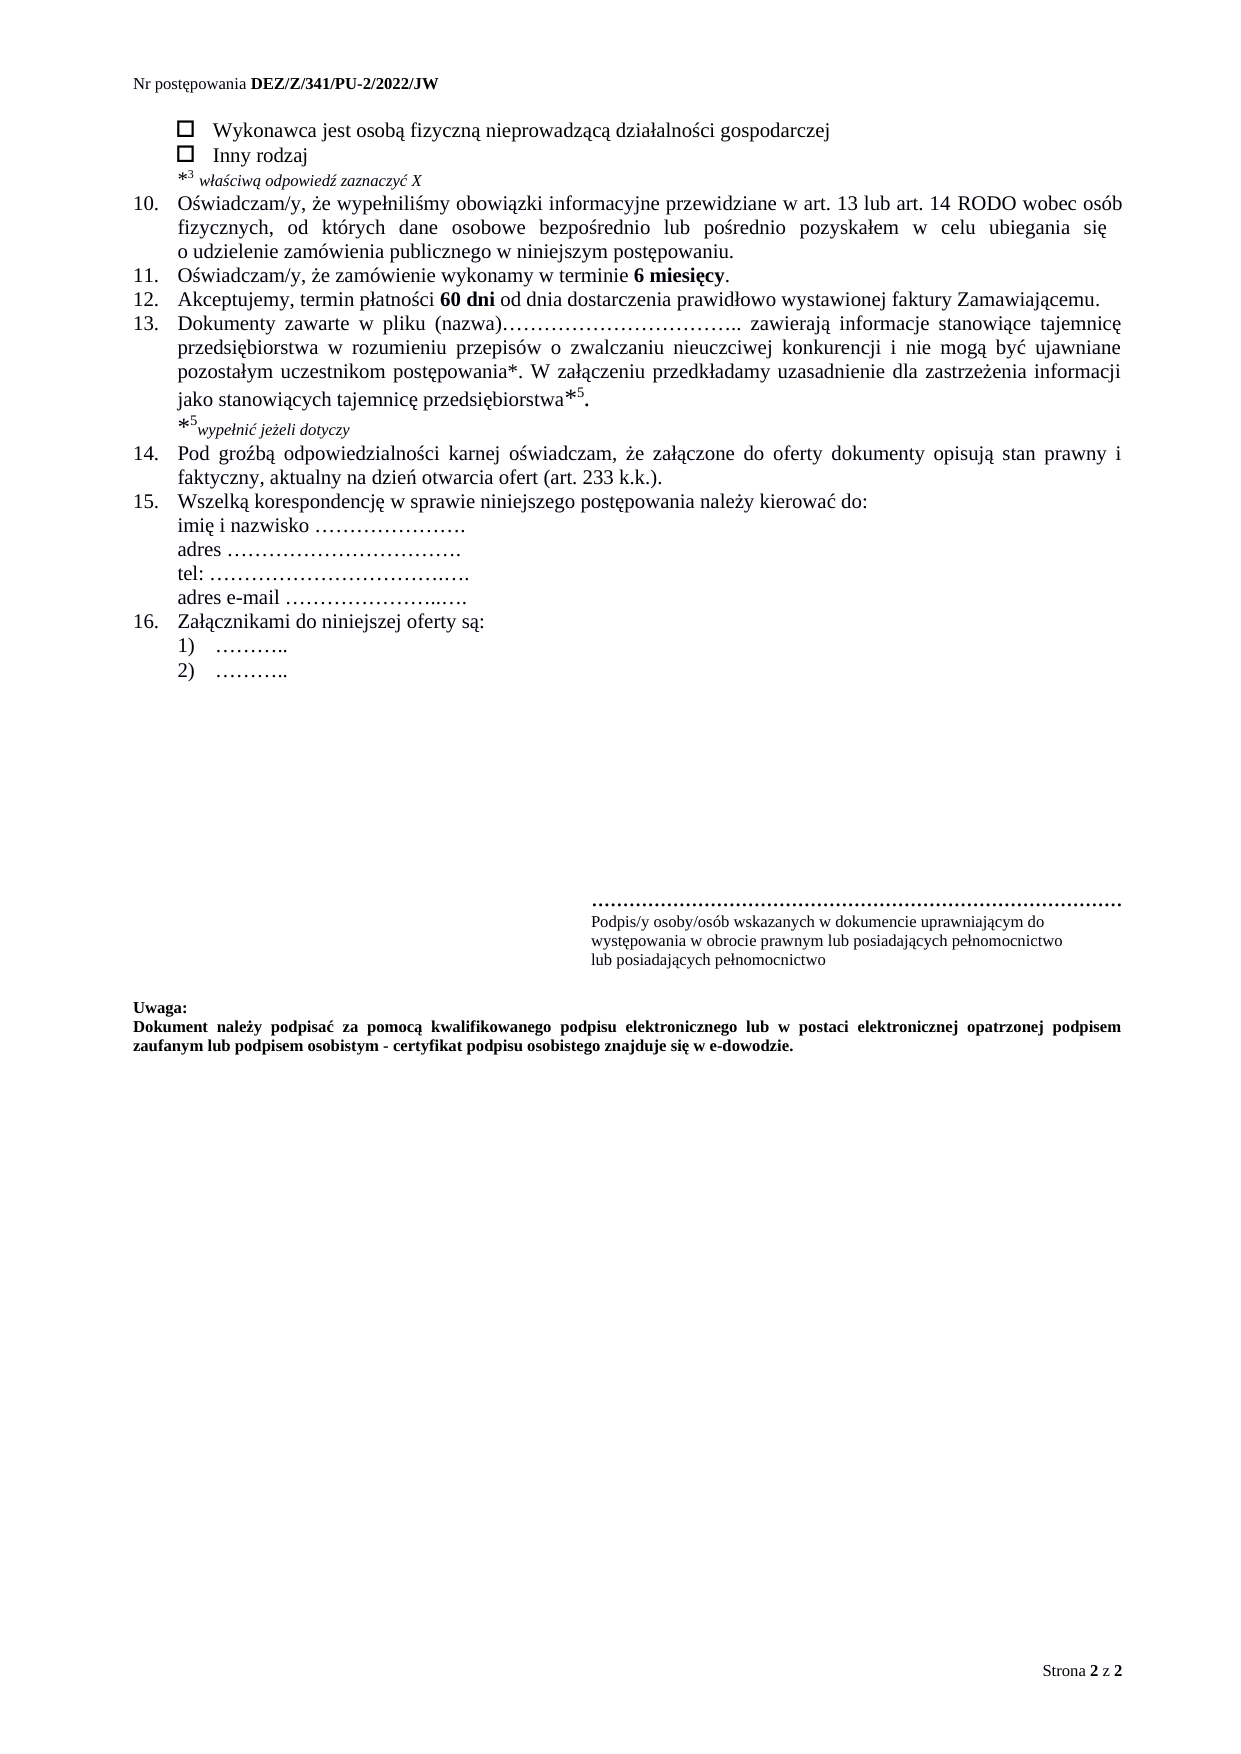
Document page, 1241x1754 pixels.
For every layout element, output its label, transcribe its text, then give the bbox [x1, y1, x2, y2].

list Oświadczam/y, że wypełniliśmy obowiązki informacyjne przewidziane w art. 13 lub art. 14 RODO wobec osób fizycznych, od których dane osobowe bezpośrednio lub pośrednio pozyskałem w celu ubiegania się o udzielenie zamówienia publicznego w niniejszym postępowaniu. [133, 191, 1122, 263]
text *5wypełnić jeżeli dotyczy [177, 412, 1122, 441]
text imię i nazwisko …………………. [177, 513, 1122, 537]
list ……….. [177, 657, 1122, 682]
text Uwaga: [133, 998, 1122, 1017]
list Dokumenty zawarte w pliku (nazwa)…………………………….. zawierają informacje stanowiące tajemnicę przedsiębiorstwa w rozumieniu przepisów o zwalczaniu nieuczciwej konkurencji i nie mogą być ujawniane pozostałym uczestnikom postępowania*. W załączeniu przedkładamy uzasadnienie dla zastrzeżenia informacji jako stanowiących tajemnicę przedsiębiorstwa*5. [133, 311, 1122, 412]
text Dokument należy podpisać za pomocą kwalifikowanego podpisu elektronicznego lub w postaci elektronicznej opatrzonej podpisem zaufanym lub podpisem osobistym - certyfikat podpisu osobistego znajduje się w e-dowodzie. [133, 1017, 1122, 1055]
text adres e-mail …………………..…. [177, 585, 1122, 609]
list ……….. [177, 633, 1122, 657]
text tel: …………………………….…. [177, 561, 1122, 585]
list Inny rodzaj [175, 142, 1122, 167]
list Załącznikami do niniejszej oferty są: [133, 609, 1122, 633]
text ..................................................................................... [133, 883, 1122, 912]
list Wszelką korespondencję w sprawie niniejszego postępowania należy kierować do: [133, 489, 1122, 513]
text Podpis/y osoby/osób wskazanych w dokumencie uprawniającym do występowania w obrocie prawnym lub posiadających pełnomocnictwo [591, 912, 1122, 950]
list *3 właściwą odpowiedź zaznaczyć X [177, 167, 1122, 191]
list Pod groźbą odpowiedzialności karnej oświadczam, że załączone do oferty dokumenty opisują stan prawny i faktyczny, aktualny na dzień otwarcia ofert (art. 233 k.k.). [133, 441, 1122, 489]
text adres ……………………………. [177, 537, 1122, 561]
text lub posiadających pełnomocnictwo [591, 950, 1122, 969]
list Akceptujemy, termin płatności 60 dni od dnia dostarczenia prawidłowo wystawionej faktury Zamawiającemu. [133, 287, 1122, 311]
list Wykonawca jest osobą fizyczną nieprowadzącą działalności gospodarczej [175, 118, 1122, 142]
list Oświadczam/y, że zamówienie wykonamy w terminie 6 miesięcy. [133, 263, 1122, 287]
